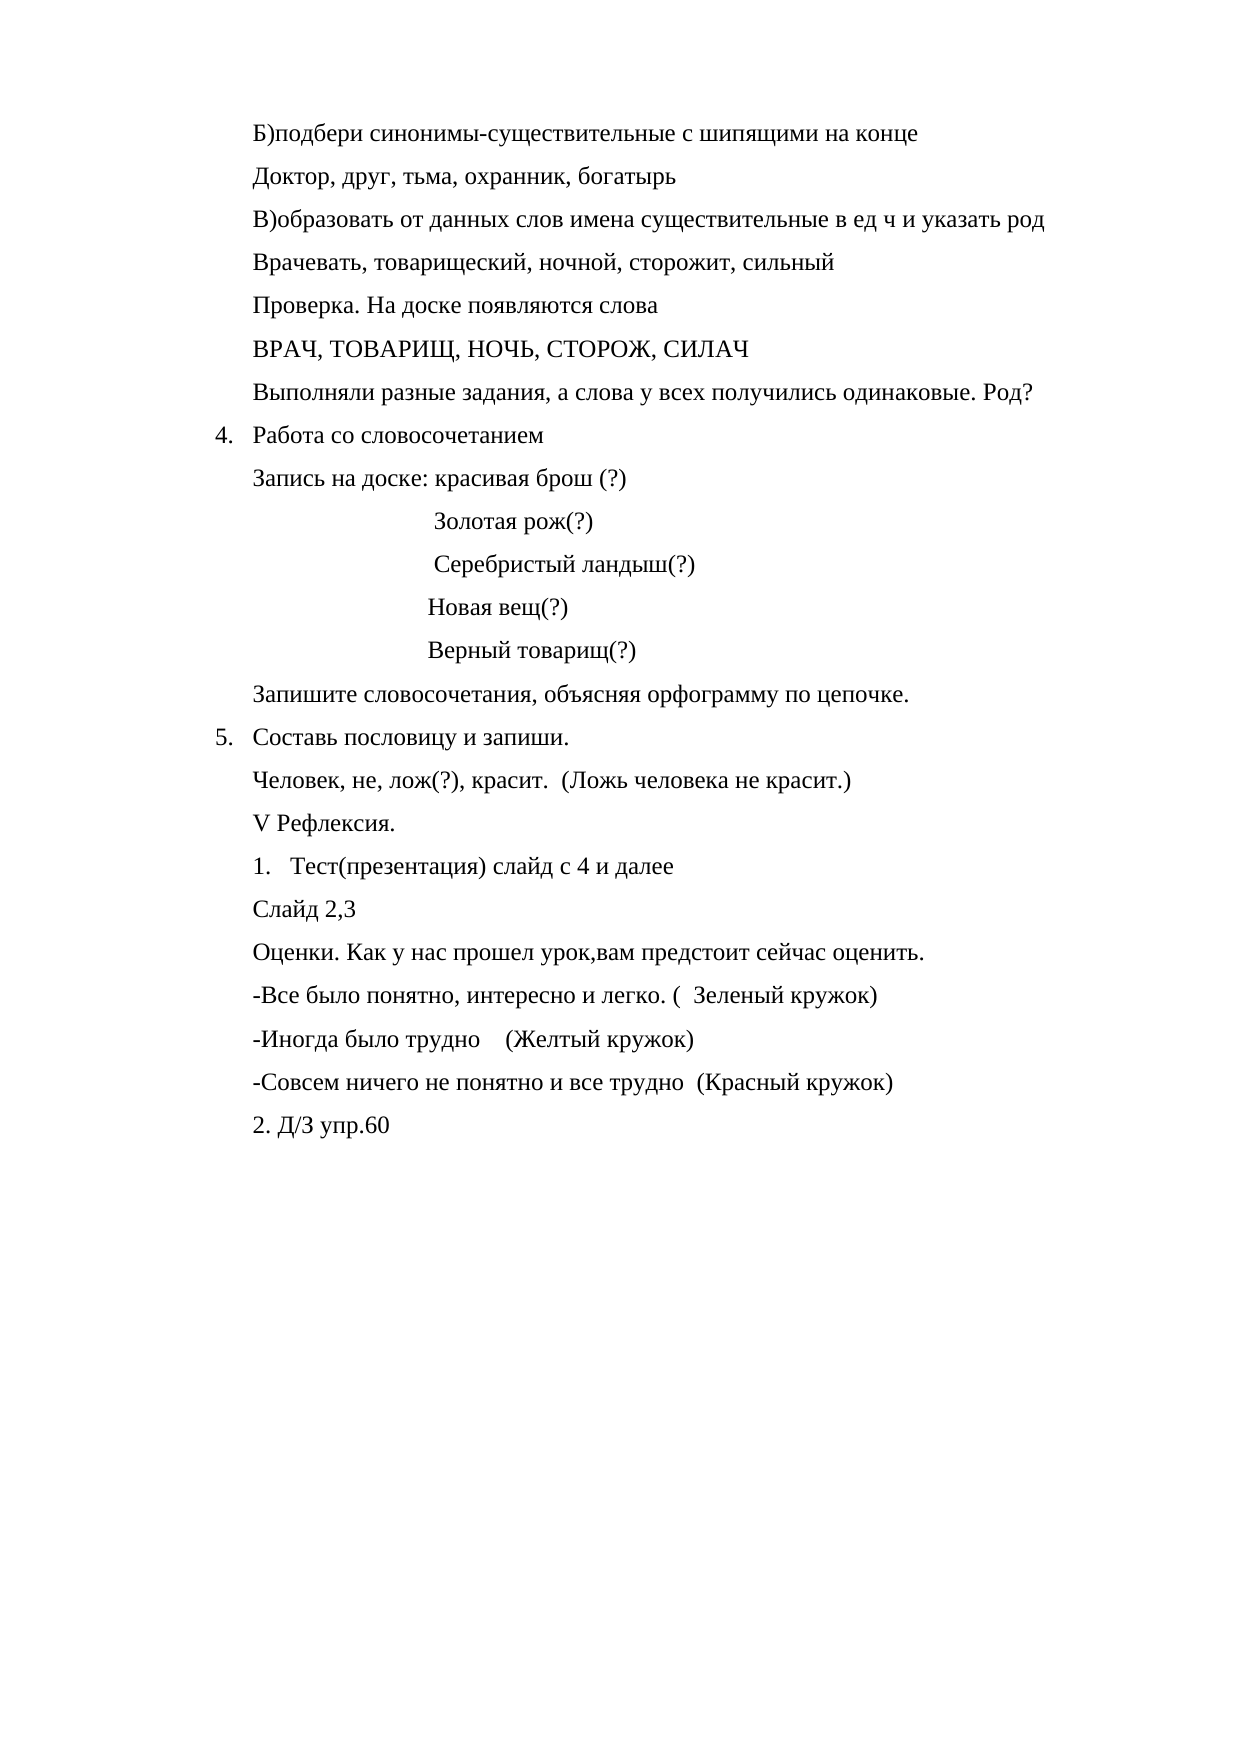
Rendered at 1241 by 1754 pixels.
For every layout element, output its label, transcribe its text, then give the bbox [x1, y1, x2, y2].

text -Совсем ничего не понятно и все трудно (Красный кружок) [252, 1067, 1152, 1096]
text Слайд 2,3 [252, 894, 1152, 923]
text -Иногда было трудно (Желтый кружок) [252, 1024, 1152, 1052]
text 2. Д/З упр.60 [252, 1110, 1152, 1139]
text Серебристый ландыш(?) [252, 549, 1152, 578]
text ВРАЧ, ТОВАРИЩ, НОЧЬ, СТОРОЖ, СИЛАЧ [252, 334, 1152, 362]
text Золотая рож(?) [252, 506, 1152, 535]
text В)образовать от данных слов имена существительные в ед ч и указать род [252, 204, 1152, 233]
text Выполняли разные задания, а слова у всех получились одинаковые. Род? [252, 377, 1152, 406]
text Б)подбери синонимы-существительные с шипящими на конце [252, 118, 1152, 147]
text -Все было понятно, интересно и легко. ( Зеленый кружок) [252, 981, 1152, 1009]
list Составь пословицу и запиши. [215, 722, 1152, 751]
text Новая вещ(?) [252, 592, 1152, 621]
text Запишите словосочетания, объясняя орфограмму по цепочке. [252, 679, 1152, 707]
text Проверка. На доске появляются слова [252, 291, 1152, 319]
list Работа со словосочетанием [215, 420, 1152, 449]
text Доктор, друг, тьма, охранник, богатырь [252, 161, 1152, 190]
text Врачевать, товарищеский, ночной, сторожит, сильный [252, 247, 1152, 276]
text Запись на доске: красивая брош (?) [252, 463, 1152, 492]
list Тест(презентация) слайд с 4 и далее [252, 851, 1152, 880]
text V Рефлексия. [252, 808, 1152, 837]
text Оценки. Как у нас прошел урок,вам предстоит сейчас оценить. [252, 937, 1152, 966]
text Верный товарищ(?) [252, 636, 1152, 664]
text Человек, не, лож(?), красит. (Ложь человека не красит.) [252, 765, 1152, 794]
